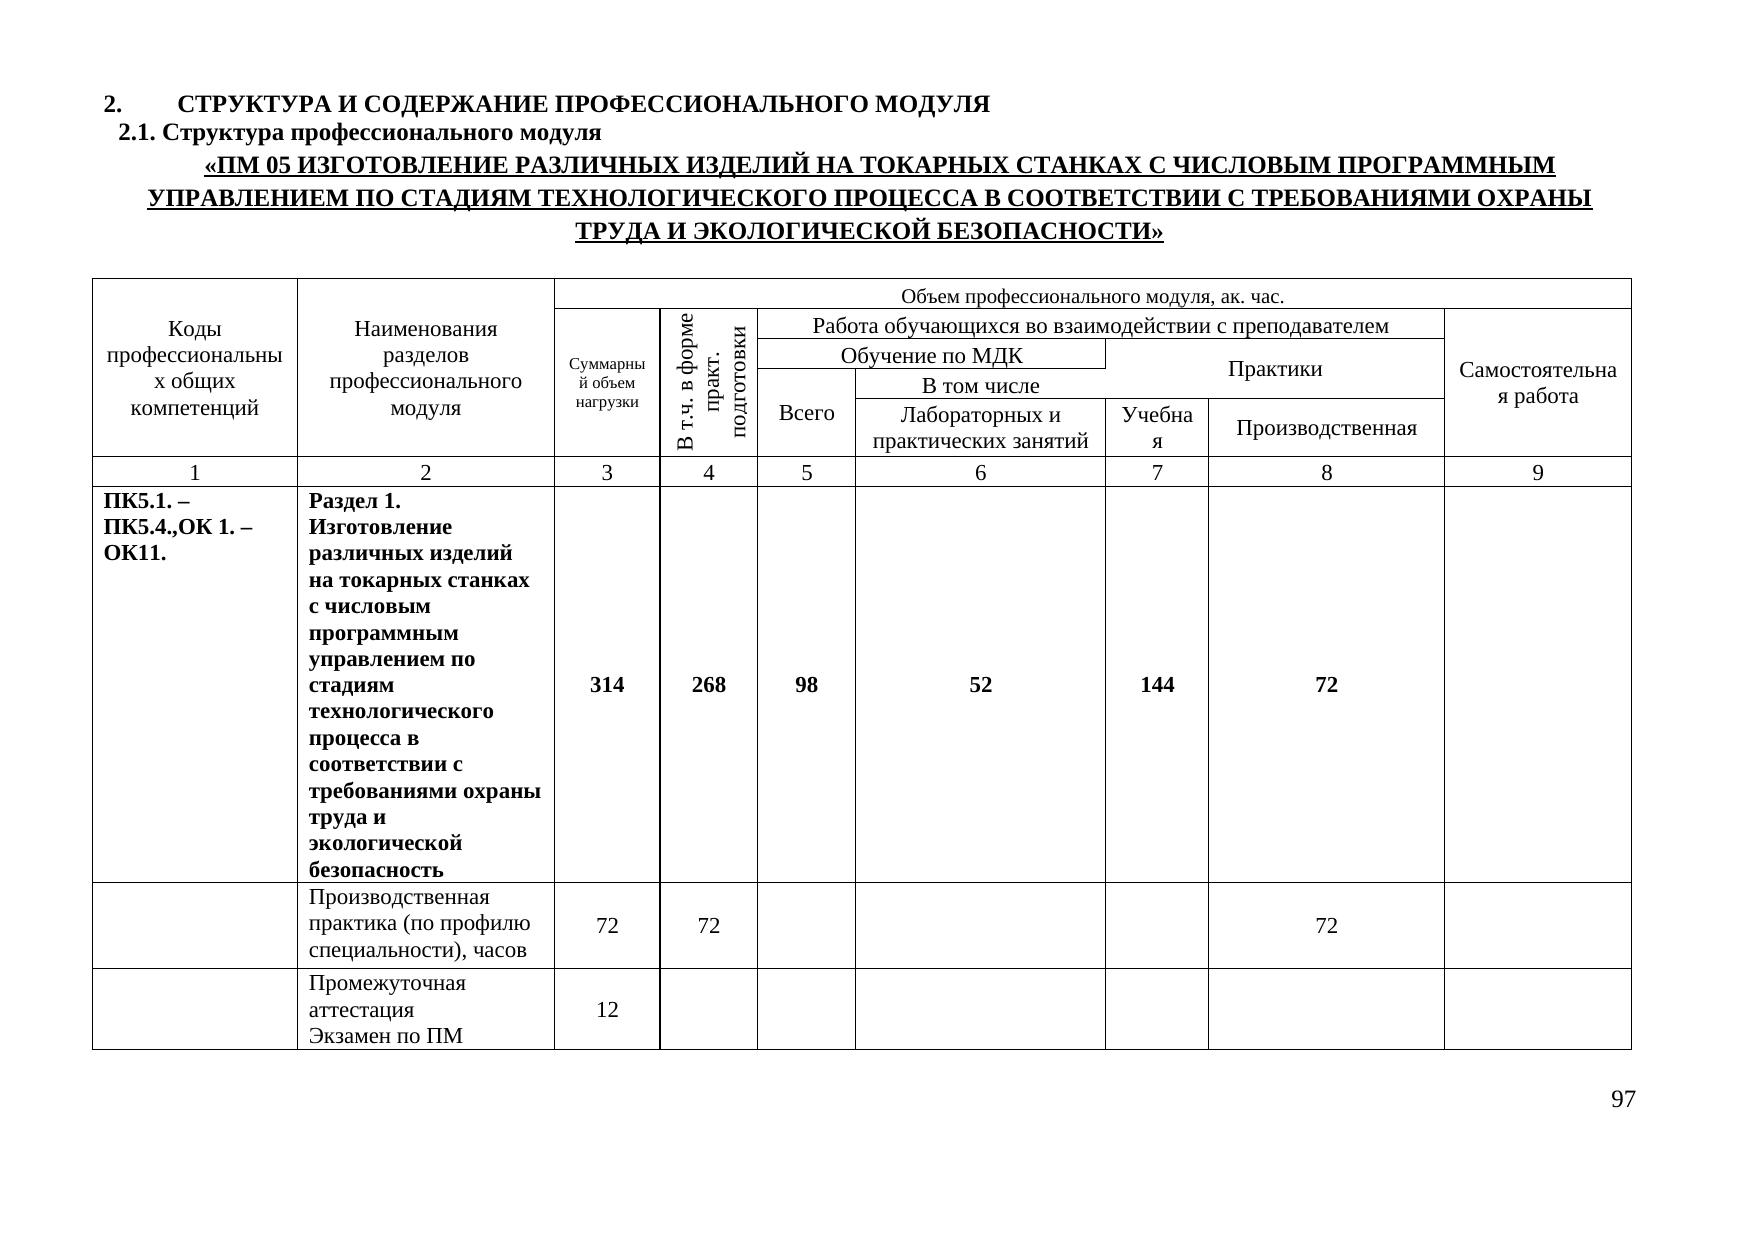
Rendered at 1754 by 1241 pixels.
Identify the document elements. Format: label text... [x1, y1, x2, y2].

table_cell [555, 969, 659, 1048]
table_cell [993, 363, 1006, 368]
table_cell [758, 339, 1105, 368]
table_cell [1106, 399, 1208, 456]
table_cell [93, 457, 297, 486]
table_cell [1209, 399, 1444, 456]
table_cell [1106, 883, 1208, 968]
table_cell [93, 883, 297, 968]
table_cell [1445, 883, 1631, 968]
text 2.1. Структура профессионального модуля [103, 117, 1636, 146]
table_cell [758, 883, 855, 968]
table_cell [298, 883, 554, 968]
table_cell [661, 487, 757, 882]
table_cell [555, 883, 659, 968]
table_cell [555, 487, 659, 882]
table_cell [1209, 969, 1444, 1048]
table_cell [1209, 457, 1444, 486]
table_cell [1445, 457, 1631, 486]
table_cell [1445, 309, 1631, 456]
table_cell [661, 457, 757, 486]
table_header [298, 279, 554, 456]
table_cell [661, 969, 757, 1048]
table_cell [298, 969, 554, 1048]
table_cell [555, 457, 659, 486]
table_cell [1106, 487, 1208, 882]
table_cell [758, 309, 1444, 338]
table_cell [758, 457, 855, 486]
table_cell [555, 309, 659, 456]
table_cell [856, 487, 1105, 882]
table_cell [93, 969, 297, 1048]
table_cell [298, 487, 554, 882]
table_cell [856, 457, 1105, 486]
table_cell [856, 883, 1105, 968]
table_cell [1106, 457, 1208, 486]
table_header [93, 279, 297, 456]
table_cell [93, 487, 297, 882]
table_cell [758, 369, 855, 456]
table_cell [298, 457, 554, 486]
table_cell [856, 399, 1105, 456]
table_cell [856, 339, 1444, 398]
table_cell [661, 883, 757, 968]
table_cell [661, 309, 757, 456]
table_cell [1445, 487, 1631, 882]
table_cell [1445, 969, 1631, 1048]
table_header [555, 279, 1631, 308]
text 2. СТРУКТУРА И СОДЕРЖАНИЕ ПРОФЕССИОНАЛЬНОГО МОДУЛЯ [103, 89, 1636, 117]
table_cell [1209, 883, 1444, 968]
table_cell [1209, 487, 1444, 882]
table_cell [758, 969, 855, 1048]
text «ПМ 05 ИЗГОТОВЛЕНИЕ РАЗЛИЧНЫХ ИЗДЕЛИЙ НА ТОКАРНЫХ СТАНКАХ С ЧИСЛОВЫМ ПРОГРАММНЫМ УПРАВЛЕНИЕМ ПО СТАДИЯМ ТЕХНОЛОГИЧЕСКОГО ПРОЦЕССА В СООТВЕТСТВИИ С ТРЕБОВАНИЯМИ ОХРАНЫ ТРУДА И ЭКОЛОГИЧЕСКОЙ БЕЗОПАСНОСТИ» [103, 150, 1636, 245]
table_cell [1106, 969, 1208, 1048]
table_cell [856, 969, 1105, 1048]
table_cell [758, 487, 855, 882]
